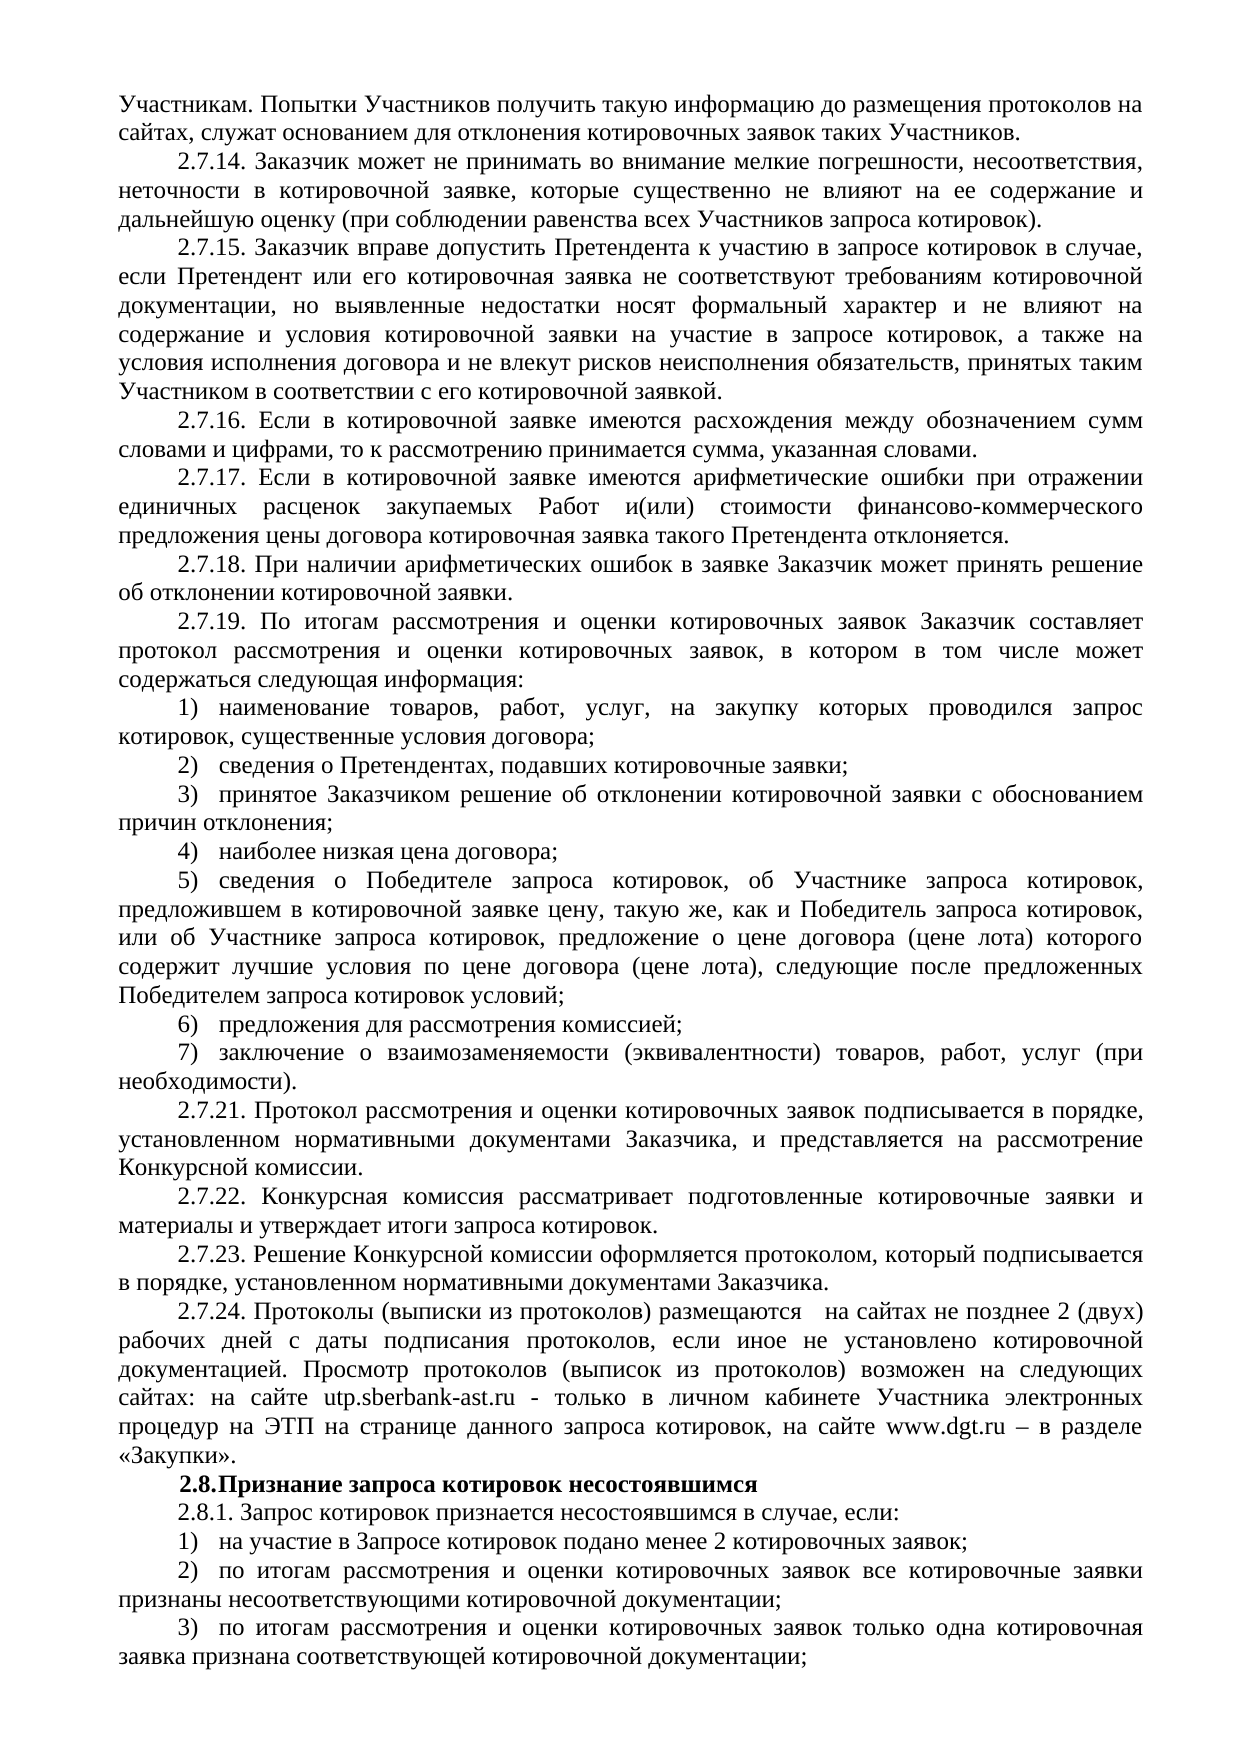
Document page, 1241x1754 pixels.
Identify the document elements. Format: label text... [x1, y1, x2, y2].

text 2.7.21. Протокол рассмотрения и оценки котировочных заявок подписывается в порядке, установленном нормативными документами Заказчика, и представляется на рассмотрение Конкурсной комиссии. [118, 1095, 1144, 1181]
list наименование товаров, работ, услуг, на закупку которых проводился запрос котировок, существенные условия договора; [118, 692, 1144, 750]
list принятое Заказчиком решение об отклонении котировочной заявки с обоснованием причин отклонения; [118, 779, 1144, 836]
text 2.7.23. Решение Конкурсной комиссии оформляется протоколом, который подписывается в порядке, установленном нормативными документами Заказчика. [118, 1239, 1144, 1296]
list заключение о взаимозаменяемости (эквивалентности) товаров, работ, услуг (при необходимости). [118, 1037, 1144, 1095]
list наиболее низкая цена договора; [118, 836, 1144, 865]
text 2.7.15. Заказчик вправе допустить Претендента к участию в запросе котировок в случае, если Претендент или его котировочная заявка не соответствуют требованиям котировочной документации, но выявленные недостатки носят формальный характер и не влияют на содержание и условия котировочной заявки на участие в запросе котировок, а также на условия исполнения договора и не влекут рисков неисполнения обязательств, принятых таким Участником в соответствии с его котировочной заявкой. [118, 232, 1144, 405]
text 2.7.14. Заказчик может не принимать во внимание мелкие погрешности, несоответствия, неточности в котировочной заявке, которые существенно не влияют на ее содержание и дальнейшую оценку (при соблюдении равенства всех Участников запроса котировок). [118, 146, 1144, 232]
text 2.7.24. Протоколы (выписки из протоколов) размещаются на сайтах не позднее 2 (двух) рабочих дней с даты подписания протоколов, если иное не установлено котировочной документацией. Просмотр протоколов (выписок из протоколов) возможен на следующих сайтах: на сайте utp.sberbank-ast.ru - только в личном кабинете Участника электронных процедур на ЭТП на странице данного запроса котировок, на сайте www.dgt.ru – в разделе «Закупки». [118, 1296, 1144, 1469]
list по итогам рассмотрения и оценки котировочных заявок все котировочные заявки признаны несоответствующими котировочной документации; [118, 1555, 1144, 1612]
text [118, 89, 1144, 146]
list предложения для рассмотрения комиссией; [118, 1009, 1144, 1037]
subtitle Признание запроса котировок несостоявшимся [179, 1469, 1144, 1497]
text 2.7.17. Если в котировочной заявке имеются арифметические ошибки при отражении единичных расценок закупаемых Работ и(или) стоимости финансово-коммерческого предложения цены договора котировочная заявка такого Претендента отклоняется. [118, 462, 1144, 549]
text 2.7.22. Конкурсная комиссия рассматривает подготовленные котировочные заявки и материалы и утверждает итоги запроса котировок. [118, 1181, 1144, 1239]
list сведения о Претендентах, подавших котировочные заявки; [118, 750, 1144, 779]
list по итогам рассмотрения и оценки котировочных заявок только одна котировочная заявка признана соответствующей котировочной документации; [118, 1612, 1144, 1670]
text 2.8.1. Запрос котировок признается несостоявшимся в случае, если: [118, 1497, 1144, 1526]
text 2.7.16. Если в котировочной заявке имеются расхождения между обозначением сумм словами и цифрами, то к рассмотрению принимается сумма, указанная словами. [118, 405, 1144, 462]
text 2.7.19. По итогам рассмотрения и оценки котировочных заявок Заказчик составляет протокол рассмотрения и оценки котировочных заявок, в котором в том числе может содержаться следующая информация: [118, 606, 1144, 692]
list на участие в Запросе котировок подано менее 2 котировочных заявок; [118, 1526, 1144, 1555]
text 2.7.18. При наличии арифметических ошибок в заявке Заказчик может принять решение об отклонении котировочной заявки. [118, 549, 1144, 606]
list сведения о Победителе запроса котировок, об Участнике запроса котировок, предложившем в котировочной заявке цену, такую же, как и Победитель запроса котировок, или об Участнике запроса котировок, предложение о цене договора (цене лота) которого содержит лучшие условия по цене договора (цене лота), следующие после предложенных Победителем запроса котировок условий; [118, 865, 1144, 1009]
